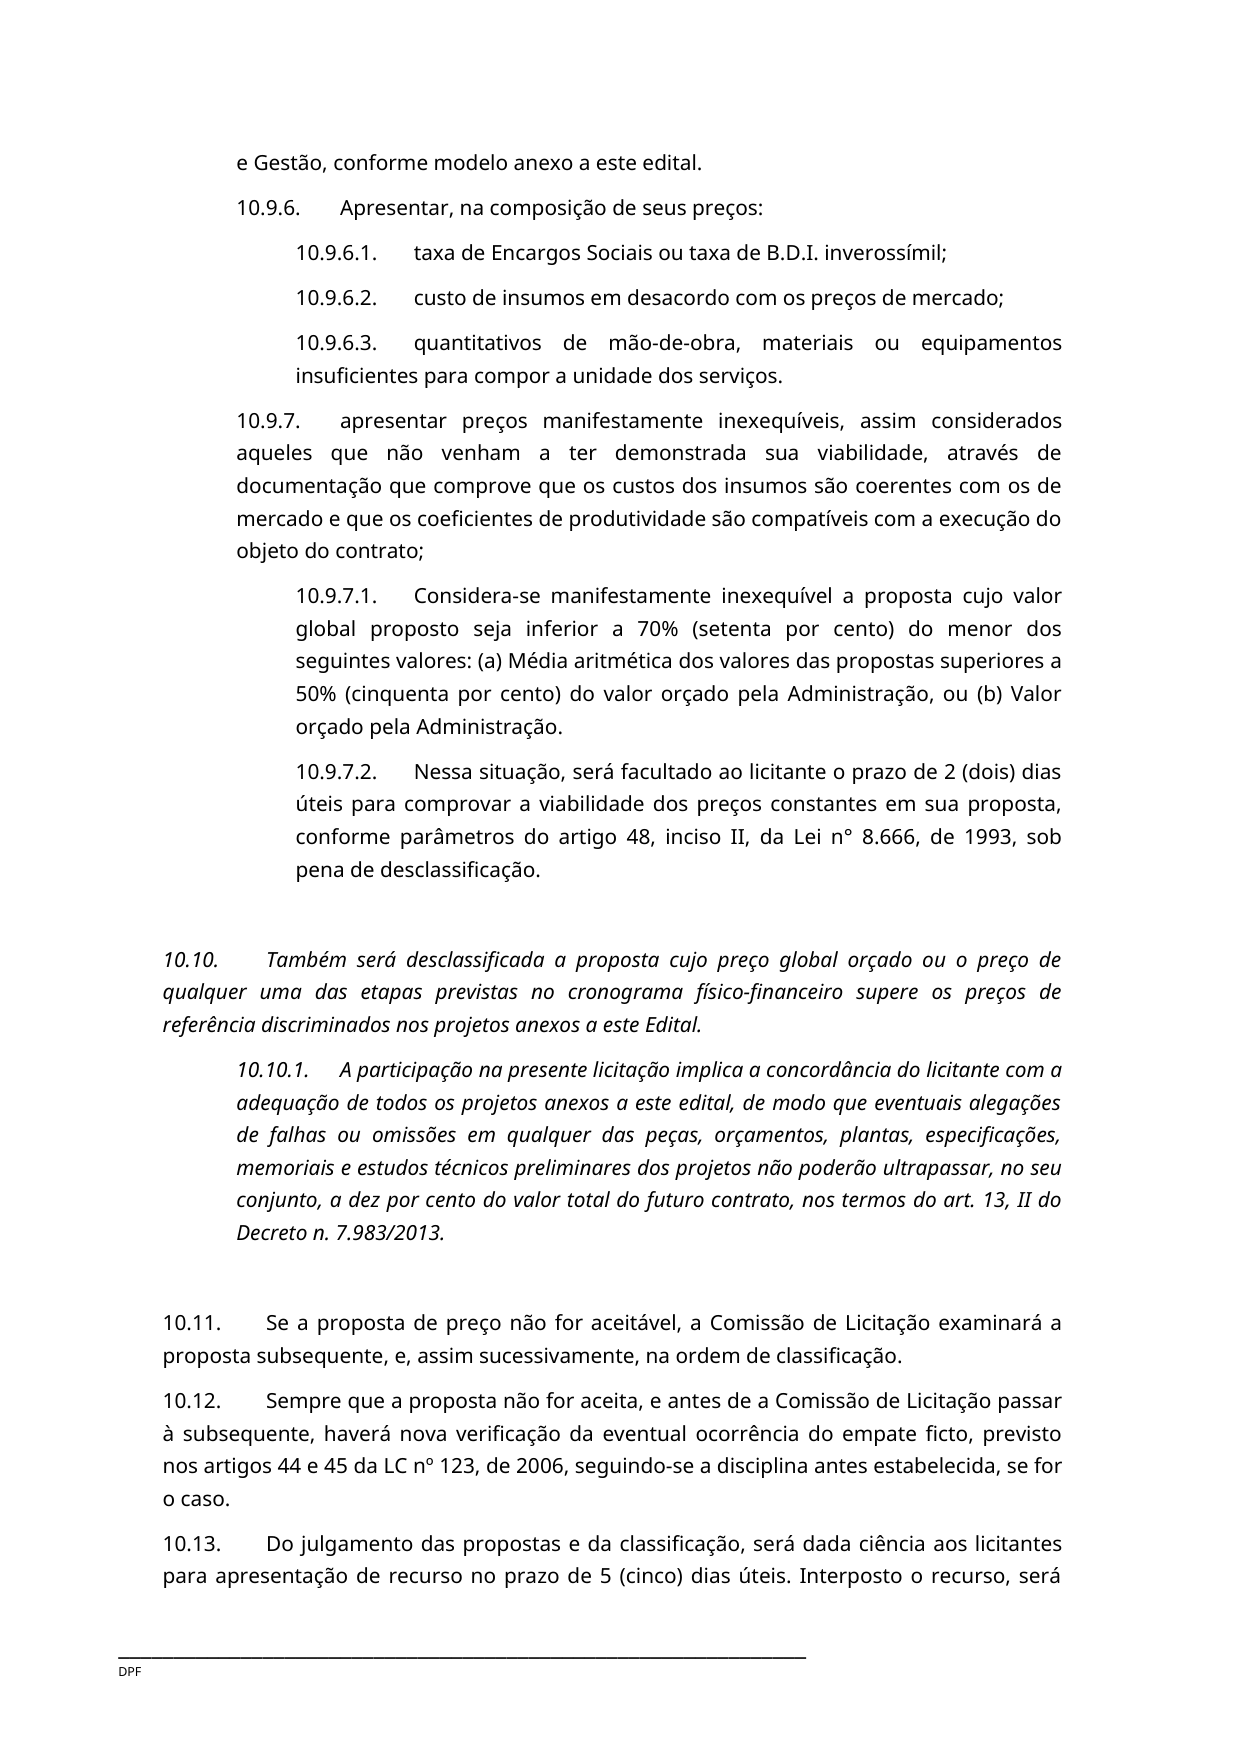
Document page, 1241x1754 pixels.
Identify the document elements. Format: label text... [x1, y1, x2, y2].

list Sempre que a proposta não for aceita, e antes de a Comissão de Licitação passar à subsequente, haverá nova verificação da eventual ocorrência do empate ficto, previsto nos artigos 44 e 45 da LC nº 123, de 2006, seguindo-se a disciplina antes estabelecida, se for o caso. [162, 1386, 1063, 1512]
list Também será desclassificada a proposta cujo preço global orçado ou o preço de qualquer uma das etapas previstas no cronograma físico-financeiro supere os preços de referência discriminados nos projetos anexos a este Edital. [162, 945, 1063, 1038]
list quantitativos de mão-de-obra, materiais ou equipamentos insuficientes para compor a unidade dos serviços. [295, 328, 1063, 389]
list Considera-se manifestamente inexequível a proposta cujo valor global proposto seja inferior a 70% (setenta por cento) do menor dos seguintes valores: (a) Média aritmética dos valores das propostas superiores a 50% (cinquenta por cento) do valor orçado pela Administração, ou (b) Valor orçado pela Administração. [295, 581, 1063, 740]
list A participação na presente licitação implica a concordância do licitante com a adequação de todos os projetos anexos a este edital, de modo que eventuais alegações de falhas ou omissões em qualquer das peças, orçamentos, plantas, especificações, memoriais e estudos técnicos preliminares dos projetos não poderão ultrapassar, no seu conjunto, a dez por cento do valor total do futuro contrato, nos termos do art. 13, II do Decreto n. 7.983/2013. [236, 1055, 1063, 1247]
list custo de insumos em desacordo com os preços de mercado; [295, 283, 1063, 311]
list Apresentar, na composição de seus preços: [236, 193, 1063, 221]
list apresentar preços manifestamente inexequíveis, assim considerados aqueles que não venham a ter demonstrada sua viabilidade, através de documentação que comprove que os custos dos insumos são coerentes com os de mercado e que os coeficientes de produtividade são compatíveis com a execução do objeto do contrato; [236, 406, 1063, 565]
list Se a proposta de preço não for aceitável, a Comissão de Licitação examinará a proposta subsequente, e, assim sucessivamente, na ordem de classificação. [162, 1308, 1063, 1369]
list Nessa situação, será facultado ao licitante o prazo de 2 (dois) dias úteis para comprovar a viabilidade dos preços constantes em sua proposta, conforme parâmetros do artigo 48, inciso II, da Lei n° 8.666, de 1993, sob pena de desclassificação. [295, 757, 1063, 883]
list taxa de Encargos Sociais ou taxa de B.D.I. inverossímil; [295, 238, 1063, 266]
